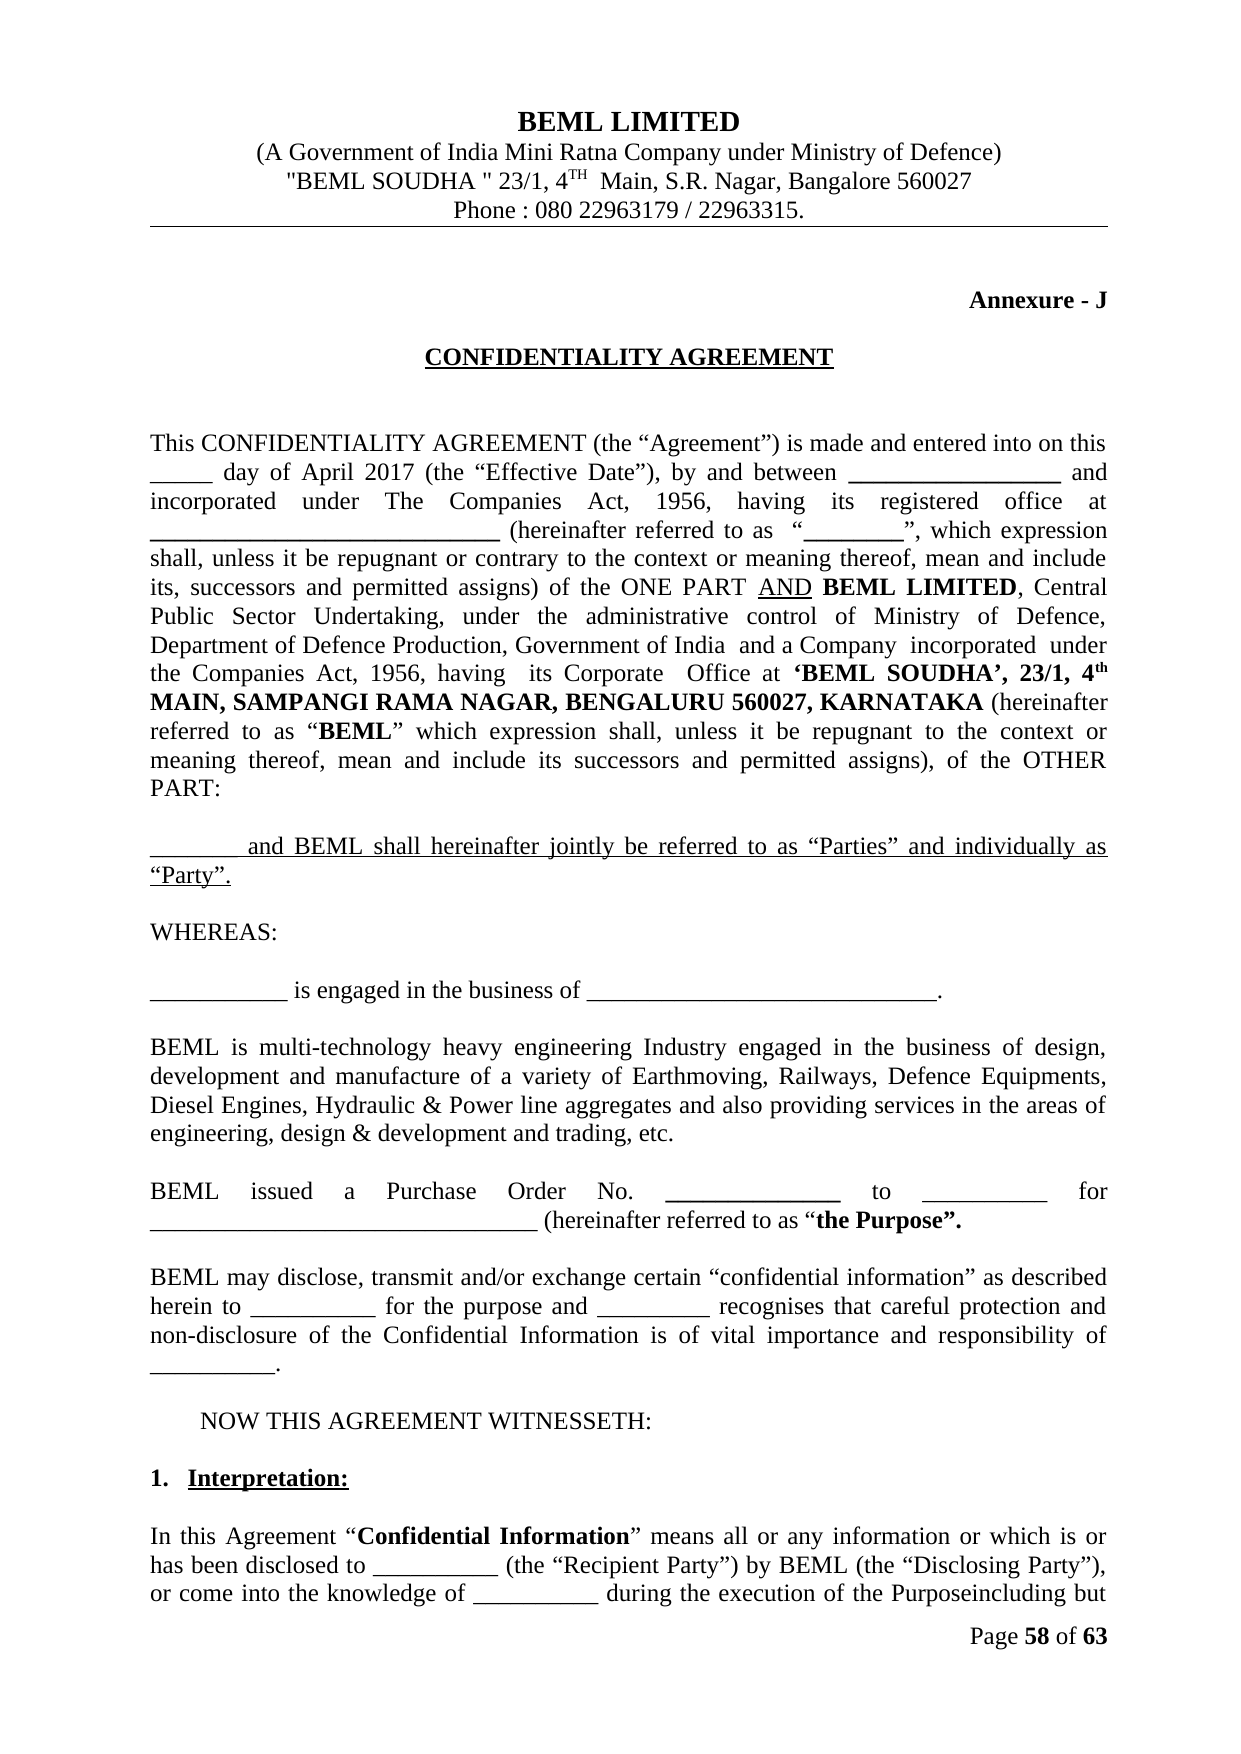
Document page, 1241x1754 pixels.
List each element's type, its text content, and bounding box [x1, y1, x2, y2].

text _______ and BEML shall hereinafter jointly be referred to as “Parties” and individually as “Party”. [150, 831, 1108, 856]
text Annexure - J [150, 285, 1108, 313]
text This CONFIDENTIALITY AGREEMENT (the “Agreement”) is made and entered into on this _____ day of April 2017 (the “Effective Date”), by and between _________________ and incorporated under The Companies Act, 1956, having its registered office at ____________________________ (hereinafter referred to as “________”, which expression shall, unless it be repugnant or contrary to the context or meaning thereof, mean and include its, successors and permitted assigns) of the ONE PART AND BEML LIMITED, Central Public Sector Undertaking, under the administrative control of Ministry of Defence, Department of Defence Production, Government of India and a Company incorporated under the Companies Act, 1956, having its Corporate Office at ‘BEML SOUDHA’, 23/1, 4th MAIN, SAMPANGI RAMA NAGAR, BENGALURU 560027, KARNATAKA (hereinafter referred to as “BEML” which expression shall, unless it be repugnant to the context or meaning thereof, mean and include its successors and permitted assigns), of the OTHER PART: [150, 428, 1108, 802]
text BEML may disclose, transmit and/or exchange certain “confidential information” as described herein to __________ for the purpose and _________ recognises that careful protection and non-disclosure of the Confidential Information is of vital importance and responsibility of __________. [150, 1262, 1108, 1377]
text BEML issued a Purchase Order No. ______________ to __________ for _______________________________ (hereinafter referred to as “the Purpose”. [150, 1176, 1108, 1233]
text _______ and BEML shall hereinafter jointly be referred to as “Parties” and individually as “Party”. [150, 857, 1108, 888]
title CONFIDENTIALITY AGREEMENT [150, 342, 1108, 371]
text ___________ is engaged in the business of ____________________________. [150, 975, 1108, 1003]
text WHEREAS: [150, 917, 1108, 946]
text 1. Interpretation: [150, 1463, 1108, 1492]
text NOW THIS AGREEMENT WITNESSETH: [200, 1406, 1108, 1435]
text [150, 1521, 1108, 1607]
text BEML is multi-technology heavy engineering Industry engaged in the business of design, development and manufacture of a variety of Earthmoving, Railways, Defence Equipments, Diesel Engines, Hydraulic & Power line aggregates and also providing services in the areas of engineering, design & development and trading, etc. [150, 1032, 1108, 1147]
